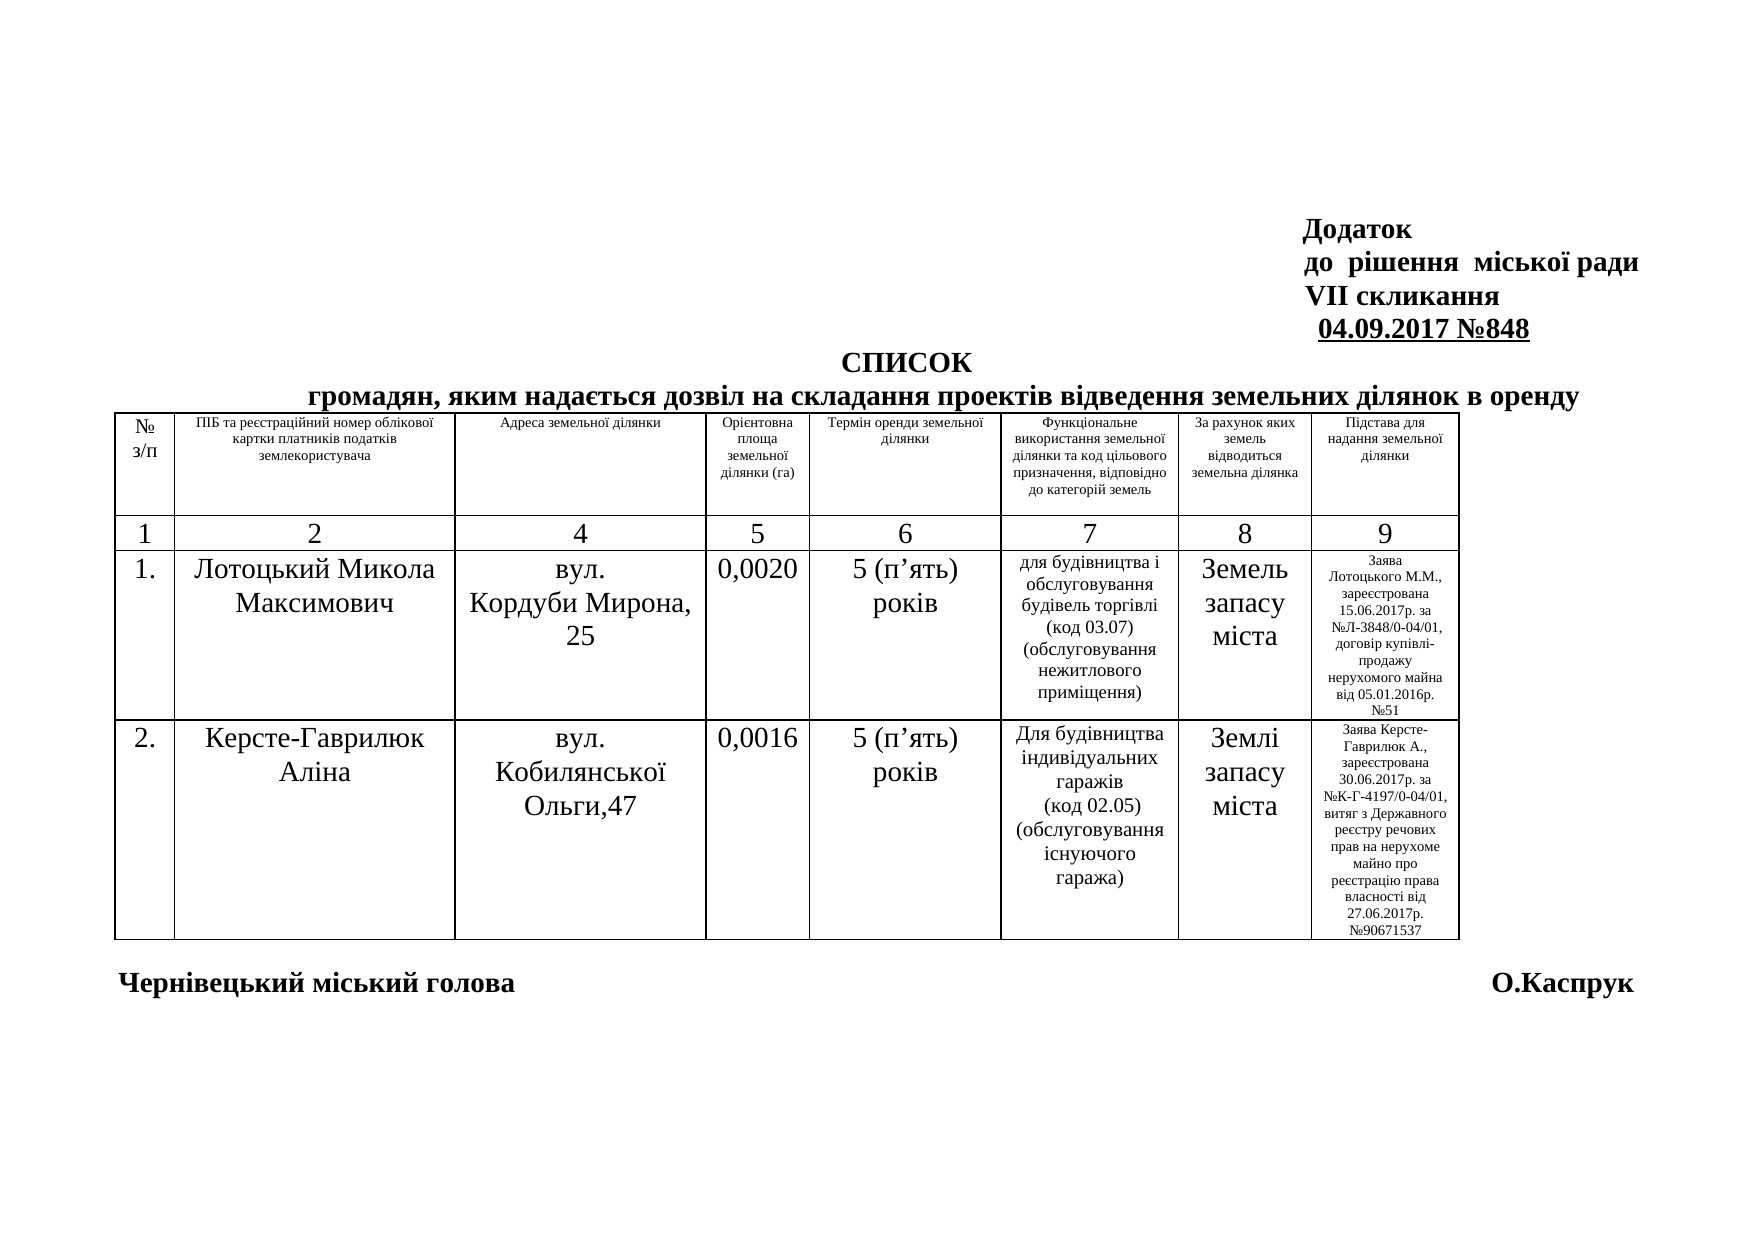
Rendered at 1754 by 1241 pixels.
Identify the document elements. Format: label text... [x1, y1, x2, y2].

table_header Підстава для надання земельної ділянки [1312, 414, 1458, 514]
table_cell Землі запасу міста [1179, 721, 1311, 938]
table_cell 0,0020 [707, 551, 809, 719]
table_cell 1 [116, 516, 174, 550]
table_header За рахунок яких земель відводиться земельна ділянка [1179, 414, 1311, 514]
subtitle Додаток [943, 211, 1695, 244]
table_header Функціональне використання земельної ділянки та код цільового призначення, відповідно до категорій земель [1002, 414, 1178, 514]
table_cell 0,0016 [707, 721, 809, 938]
table_header Адреса земельної ділянки [456, 414, 705, 514]
table_cell 5 (п’ять) років [810, 721, 1000, 938]
text до рішення міської ради [118, 244, 1695, 278]
table_cell 4 [456, 516, 705, 550]
table_cell вул. Кордуби Мирона, 25 [456, 551, 705, 719]
table_header № з/п [116, 414, 174, 514]
table_cell 6 [810, 516, 1000, 550]
table_cell для будівництва і обслуговування будівель торгівлі (код 03.07) (обслуговування нежитлового приміщення) [1002, 551, 1178, 719]
table_header ПІБ та реєстраційний номер облікової картки платників податків землекористувача [175, 414, 454, 514]
table_cell 8 [1179, 516, 1311, 550]
table_cell Керсте-Гаврилюк Аліна [175, 721, 454, 938]
table_header Термін оренди земельної ділянки [810, 414, 1000, 514]
text СПИСОК [118, 345, 1695, 378]
table_cell Земель запасу міста [1179, 551, 1311, 719]
table_cell 7 [1002, 516, 1178, 550]
table_cell 9 [1312, 516, 1458, 550]
table_cell Лотоцький Микола Максимович [175, 551, 454, 719]
table_cell 2. [116, 721, 174, 938]
table_cell 5 [707, 516, 809, 550]
table_cell 2 [175, 516, 454, 550]
subtitle Чернівецький міський голова О.Каспрук [118, 965, 1695, 999]
text VІІ скликання [118, 278, 1695, 311]
table_cell Заява Керсте-Гаврилюк А., зареєстрована 30.06.2017р. за №К-Г-4197/0-04/01, витяг з Державного реєстру речових прав на нерухоме майно про реєстрацію права власності від 27.06.2017р. №90671537 [1312, 721, 1458, 938]
table_cell Заява Лотоцького М.М., зареєстрована 15.06.2017р. за №Л-3848/0-04/01, договір купівлі-продажу нерухомого майна від 05.01.2016р. №51 [1312, 551, 1458, 719]
table_cell Для будівництва індивідуальних гаражів (код 02.05) (обслуговування існуючого гаража) [1002, 721, 1178, 938]
text громадян, яким надається дозвіл на складання проектів відведення земельних ділянок в оренду [118, 378, 1695, 412]
text 04.09.2017 №848 [118, 311, 1695, 345]
table_cell 1. [116, 551, 174, 719]
table_header Орієнтовна площа земельної ділянки (га) [707, 414, 809, 514]
table_cell вул. Кобилянської Ольги,47 [456, 721, 705, 938]
table_cell 5 (п’ять) років [810, 551, 1000, 719]
